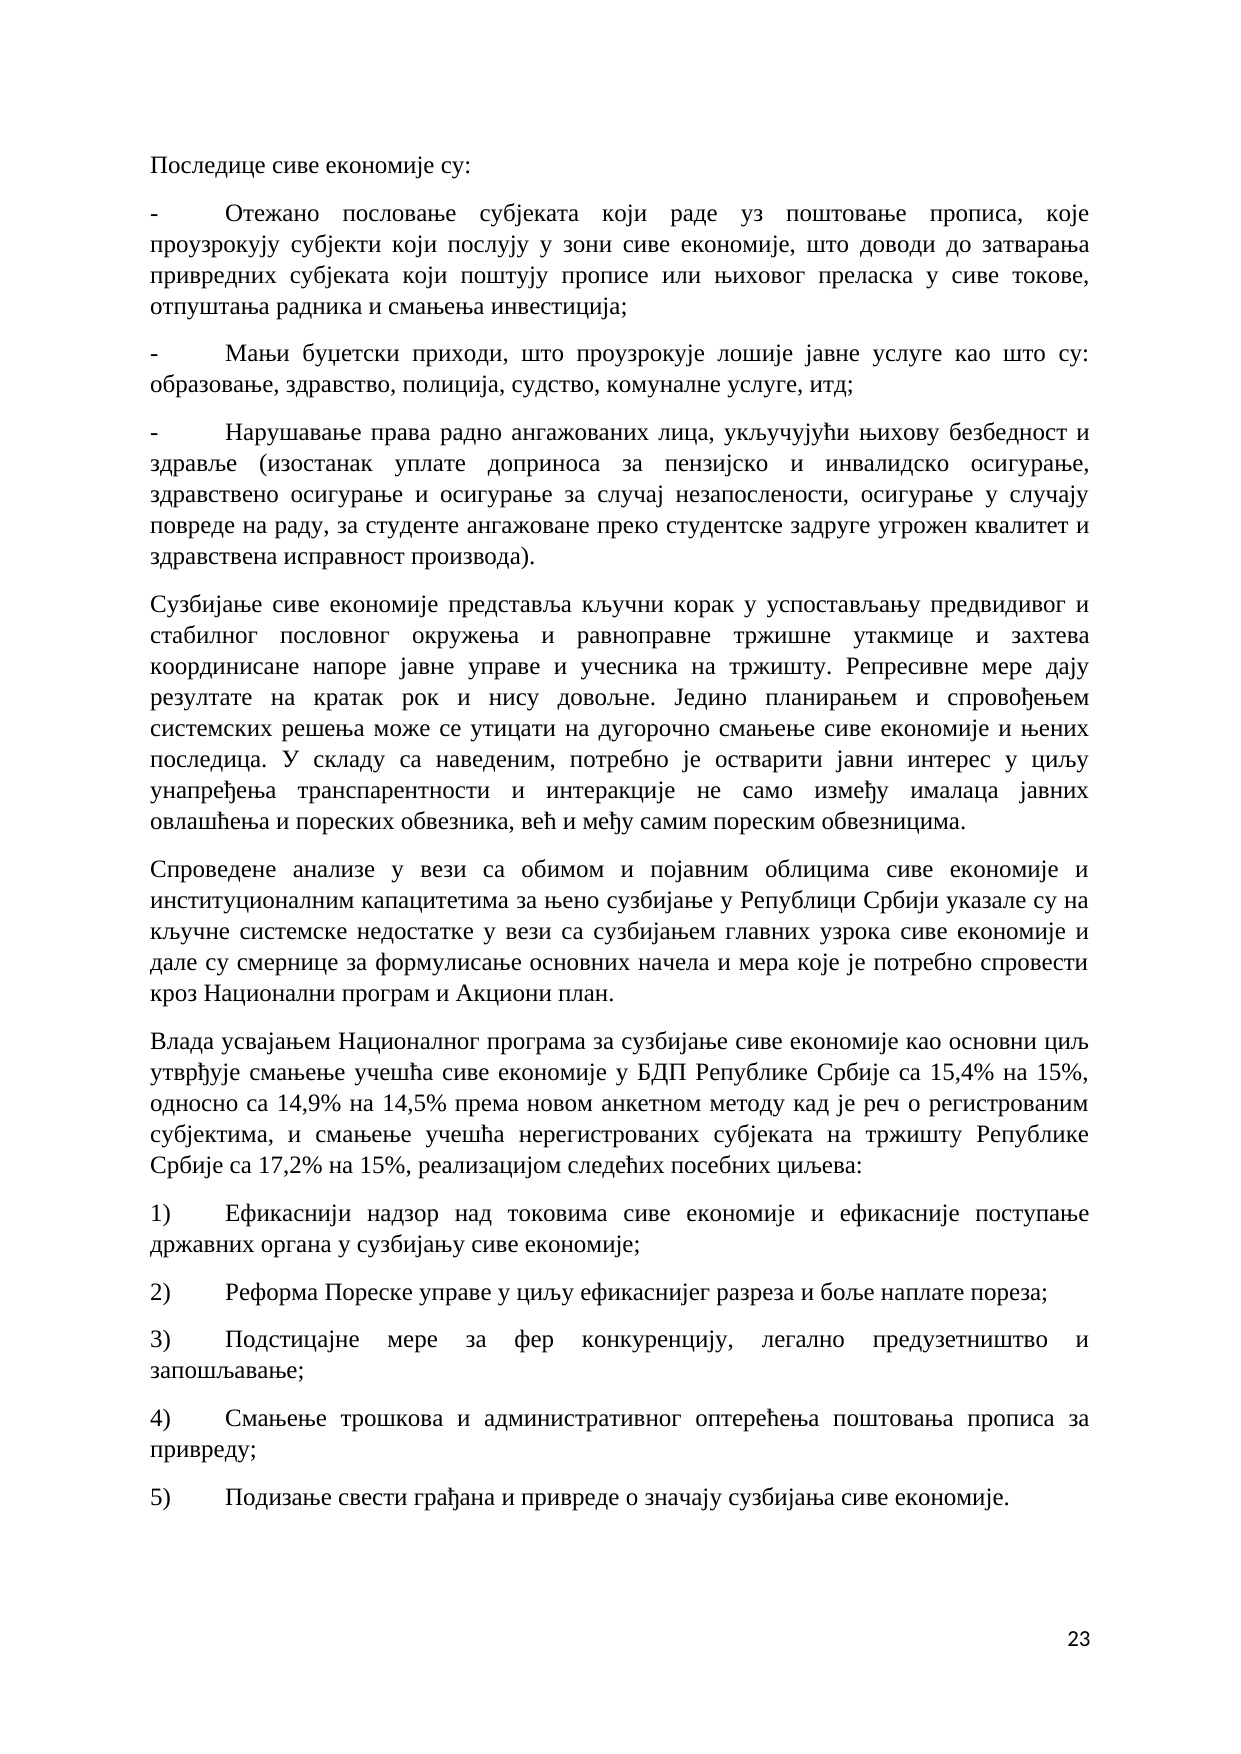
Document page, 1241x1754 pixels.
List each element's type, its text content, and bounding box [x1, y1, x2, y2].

text 1) Ефикаснији надзор над токовима сиве економије и ефикасније поступање државних органа у сузбијању сиве економије; [150, 1198, 1090, 1258]
text 4) Смањење трошкова и административног оптерећења поштовања прописа за привреду; [150, 1403, 1090, 1463]
text 5) Подизање свести грађана и привреде о значају сузбијања сиве економије. [150, 1482, 1090, 1511]
text Влада усвајањем Националног програма за сузбијање сиве економије као основни циљ утврђује смањење учешћа сиве економије у БДП Републике Србије са 15,4% на 15%, односно са 14,9% на 14,5% према новом анкетном методу кад је реч о регистрованим субјектима, и смањење учешћа нерегистрованих субјеката на тржишту Републике Србије са 17,2% на 15%, реализацијом следећих посебних циљева: [150, 1026, 1090, 1179]
text Сузбијање сиве економије представља кључни корак у успостављању предвидивог и стабилног пословног окружења и равноправне тржишне утакмице и захтева координисане напоре јавне управе и учесника на тржишту. Репресивне мере дају резултате на кратак рок и нису довољне. Једино планирањем и спровођењем системских решења може се утицати на дугорочно смањење сиве економије и њених последица. У складу са наведеним, потребно је остварити јавни интерес у циљу унапређења транспарентности и интеракције не само између ималаца јавних овлашћења и пореских обвезника, већ и међу самим пореским обвезницима. [150, 589, 1090, 835]
text Последице сиве економије су: [150, 150, 1090, 179]
text Спроведене анализе у вези са обимом и појавним облицима сиве економије и институционалним капацитетима за њено сузбијање у Републици Србији указале су на кључне системске недостатке у вези са сузбијањем главних узрока сиве економије и дале су смернице за формулисање основних начела и мера које је потребно спровести кроз Национални програм и Акциони план. [150, 854, 1090, 1007]
text 3) Подстицајне мере за фер конкуренцију, легално предузетништво и запошљавање; [150, 1324, 1090, 1384]
text - Нарушавање права радно ангажованих лица, укључујући њихову безбедност и здравље (изостанак уплате доприноса за пензијско и инвалидско осигурање, здравствено осигурање и осигурање за случај незапослености, осигурање у случају повреде на раду, за студенте ангажоване преко студентске задруге угрожен квалитет и здравствена исправност производа). [150, 417, 1090, 570]
text - Отежано пословање субјеката који раде уз поштовање прописа, које проузрокују субјекти који послују у зони сиве економије, што доводи до затварања привредних субјеката који поштују прописе или њиховог преласка у сиве токове, отпуштања радника и смањења инвестиција; [150, 198, 1090, 319]
text 2) Реформа Пореске управе у циљу ефикаснијег разреза и боље наплате пореза; [150, 1277, 1090, 1305]
text - Мањи буџетски приходи, што проузрокује лошије јавне услуге као што су: образовање, здравство, полиција, судство, комуналне услуге, итд; [150, 338, 1090, 398]
